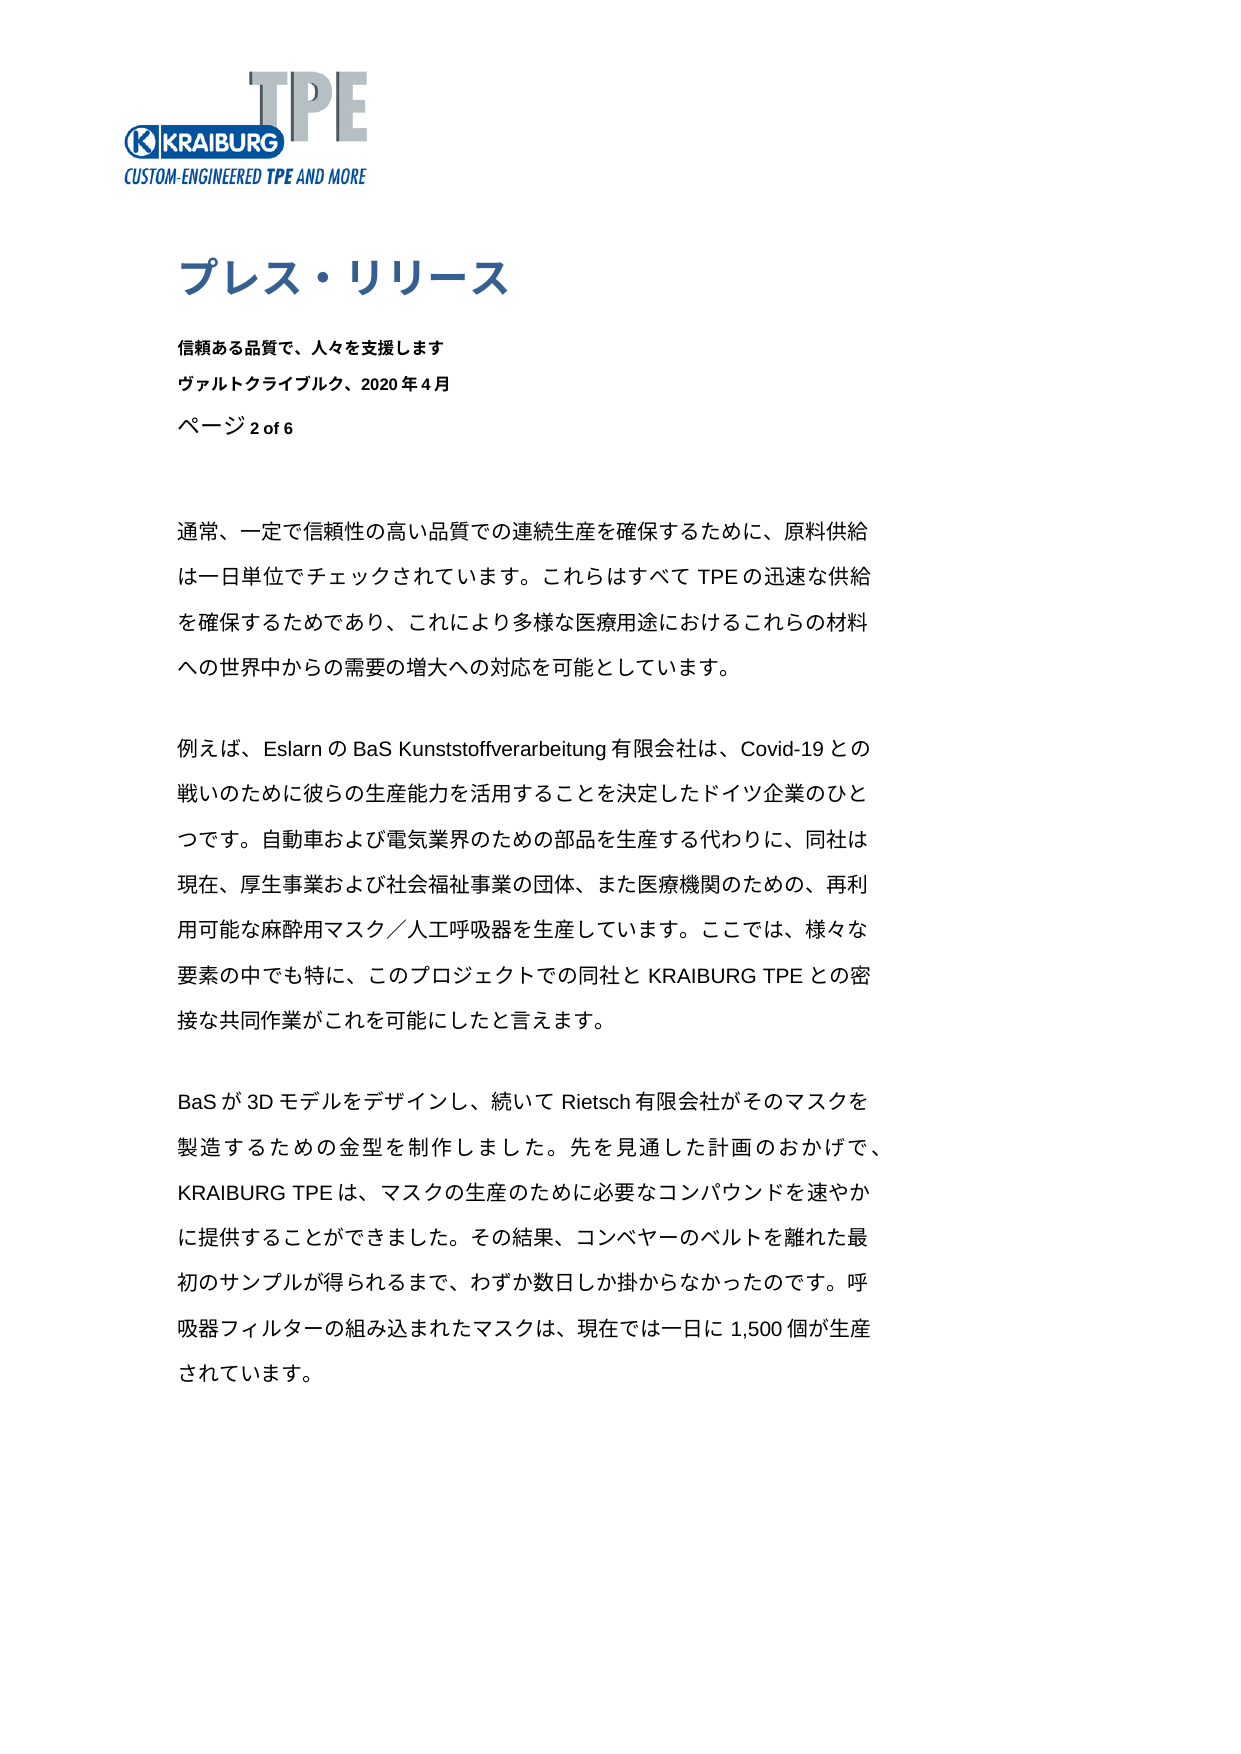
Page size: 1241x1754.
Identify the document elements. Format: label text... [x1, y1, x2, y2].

text 通常、一定で信頼性の高い品質での連続生産を確保するために、原料供給は一日単位でチェックされています。これらはすべてTPEの迅速な供給を確保するためであり、これにより多様な医療用途におけるこれらの材料への世界中からの需要の増大への対応を可能としています。 [177, 515, 871, 681]
text 例えば、EslarnのBaS Kunststoffverarbeitung有限会社は、Covid-19との戦いのために彼らの生産能力を活用することを決定したドイツ企業のひとつです。自動車および電気業界のための部品を生産する代わりに、同社は現在、厚生事業および社会福祉事業の団体、また医療機関のための、再利用可能な麻酔用マスク／人工呼吸器を生産しています。ここでは、様々な要素の中でも特に、このプロジェクトでの同社とKRAIBURG TPEとの密接な共同作業がこれを可能にしたと言えます。 [177, 732, 871, 1034]
text BaSが3Dモデルをデザインし、続いてRietsch有限会社がそのマスクを製造するための金型を制作しました。先を見通した計画のおかげで、KRAIBURG TPEは、マスクの生産のために必要なコンパウンドを速やかに提供することができました。その結果、コンベヤーのベルトを離れた最初のサンプルが得られるまで、わずか数日しか掛からなかったのです。呼吸器フィルターの組み込まれたマスクは、現在では一日に1,500個が生産されています。 [177, 1085, 871, 1387]
picture [112, 55, 379, 200]
